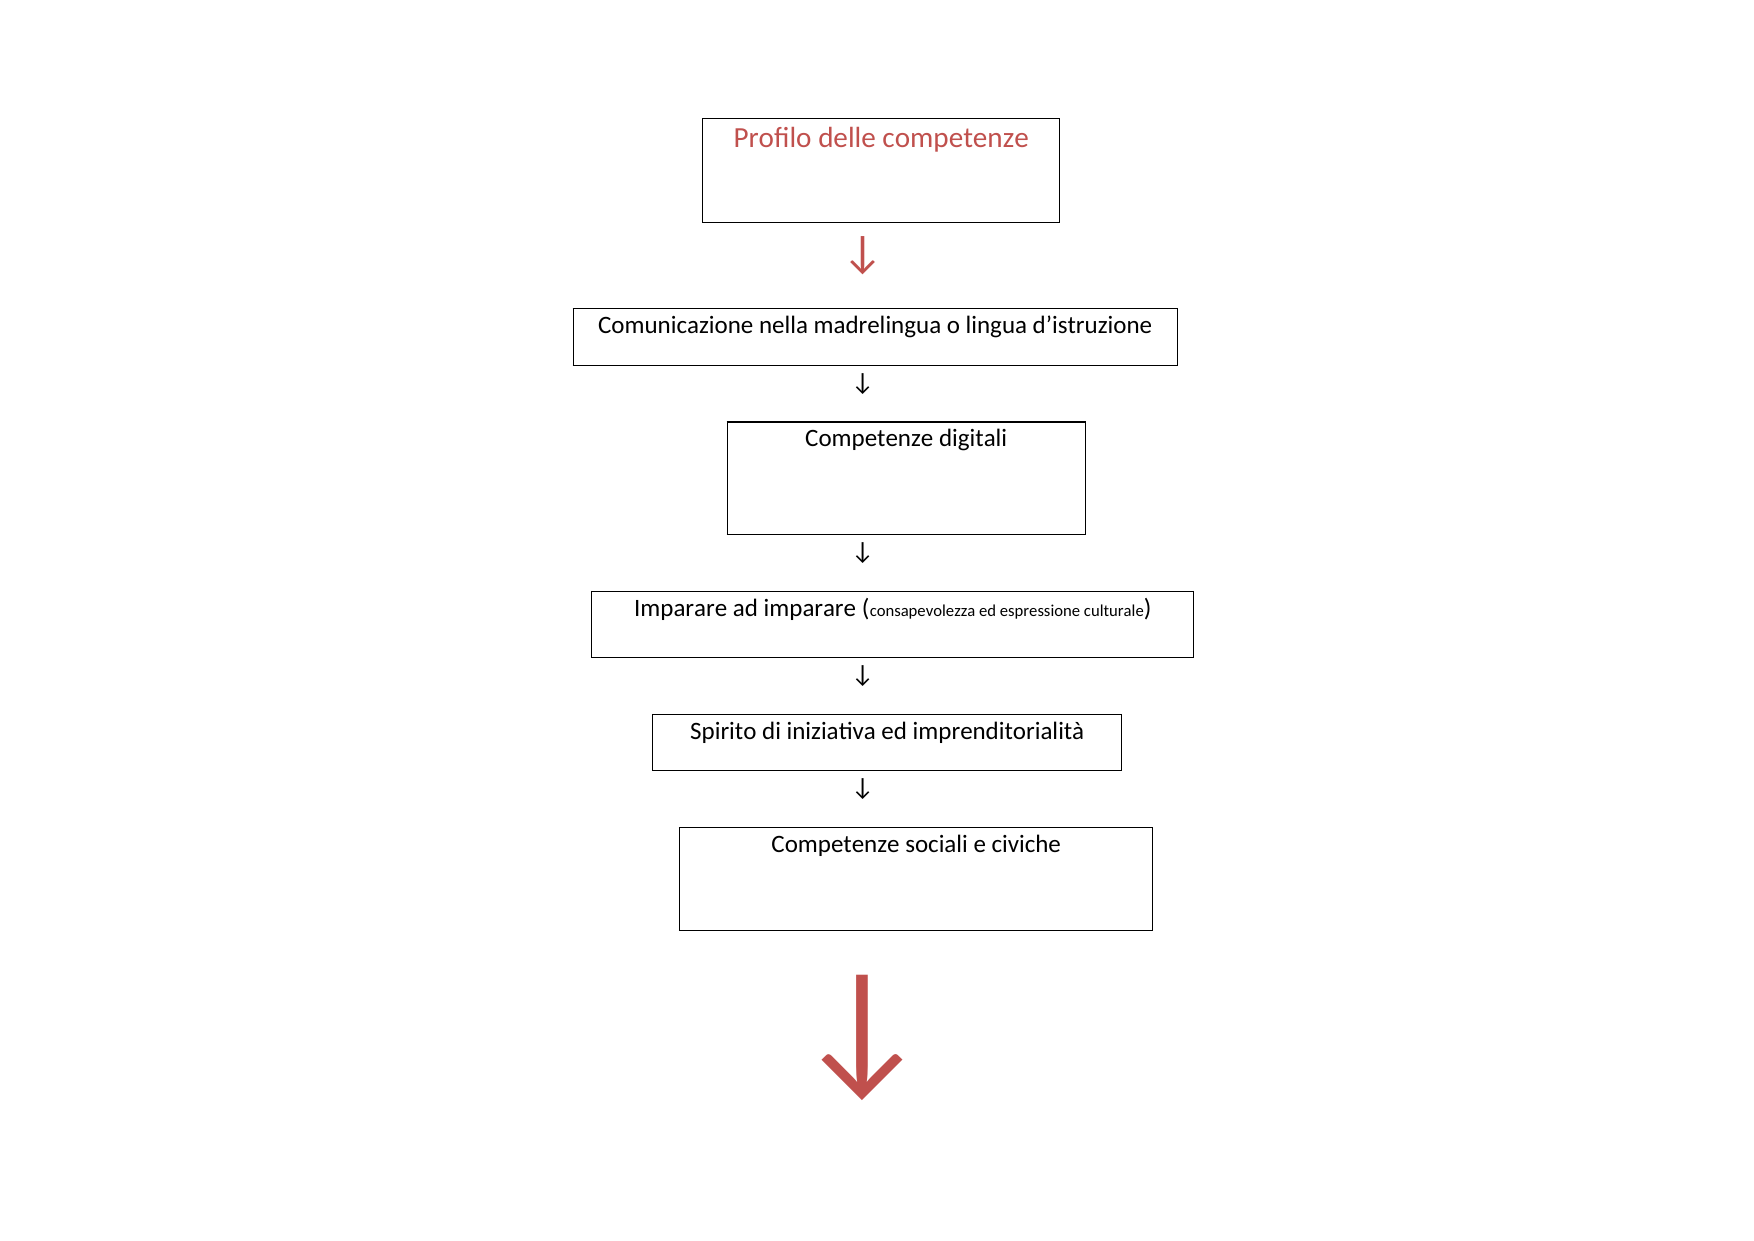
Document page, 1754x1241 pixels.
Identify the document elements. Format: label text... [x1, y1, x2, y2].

table_header Imparare ad imparare (consapevolezza ed espressione culturale) [592, 592, 1193, 657]
text ↓ [118, 535, 1606, 566]
text ↓ [118, 658, 1606, 689]
text ↓ [118, 223, 1606, 279]
table_header Profilo delle competenze [703, 119, 1059, 222]
table_header Comunicazione nella madrelingua o lingua d’istruzione [574, 309, 1177, 364]
table_header Competenze sociali e civiche [680, 828, 1152, 930]
text ↓ [118, 931, 1606, 1114]
text ↓ [118, 366, 1606, 396]
table_header Competenze digitali [728, 423, 1085, 534]
text ↓ [118, 771, 1606, 802]
table_header Spirito di iniziativa ed imprenditorialità [653, 715, 1121, 770]
